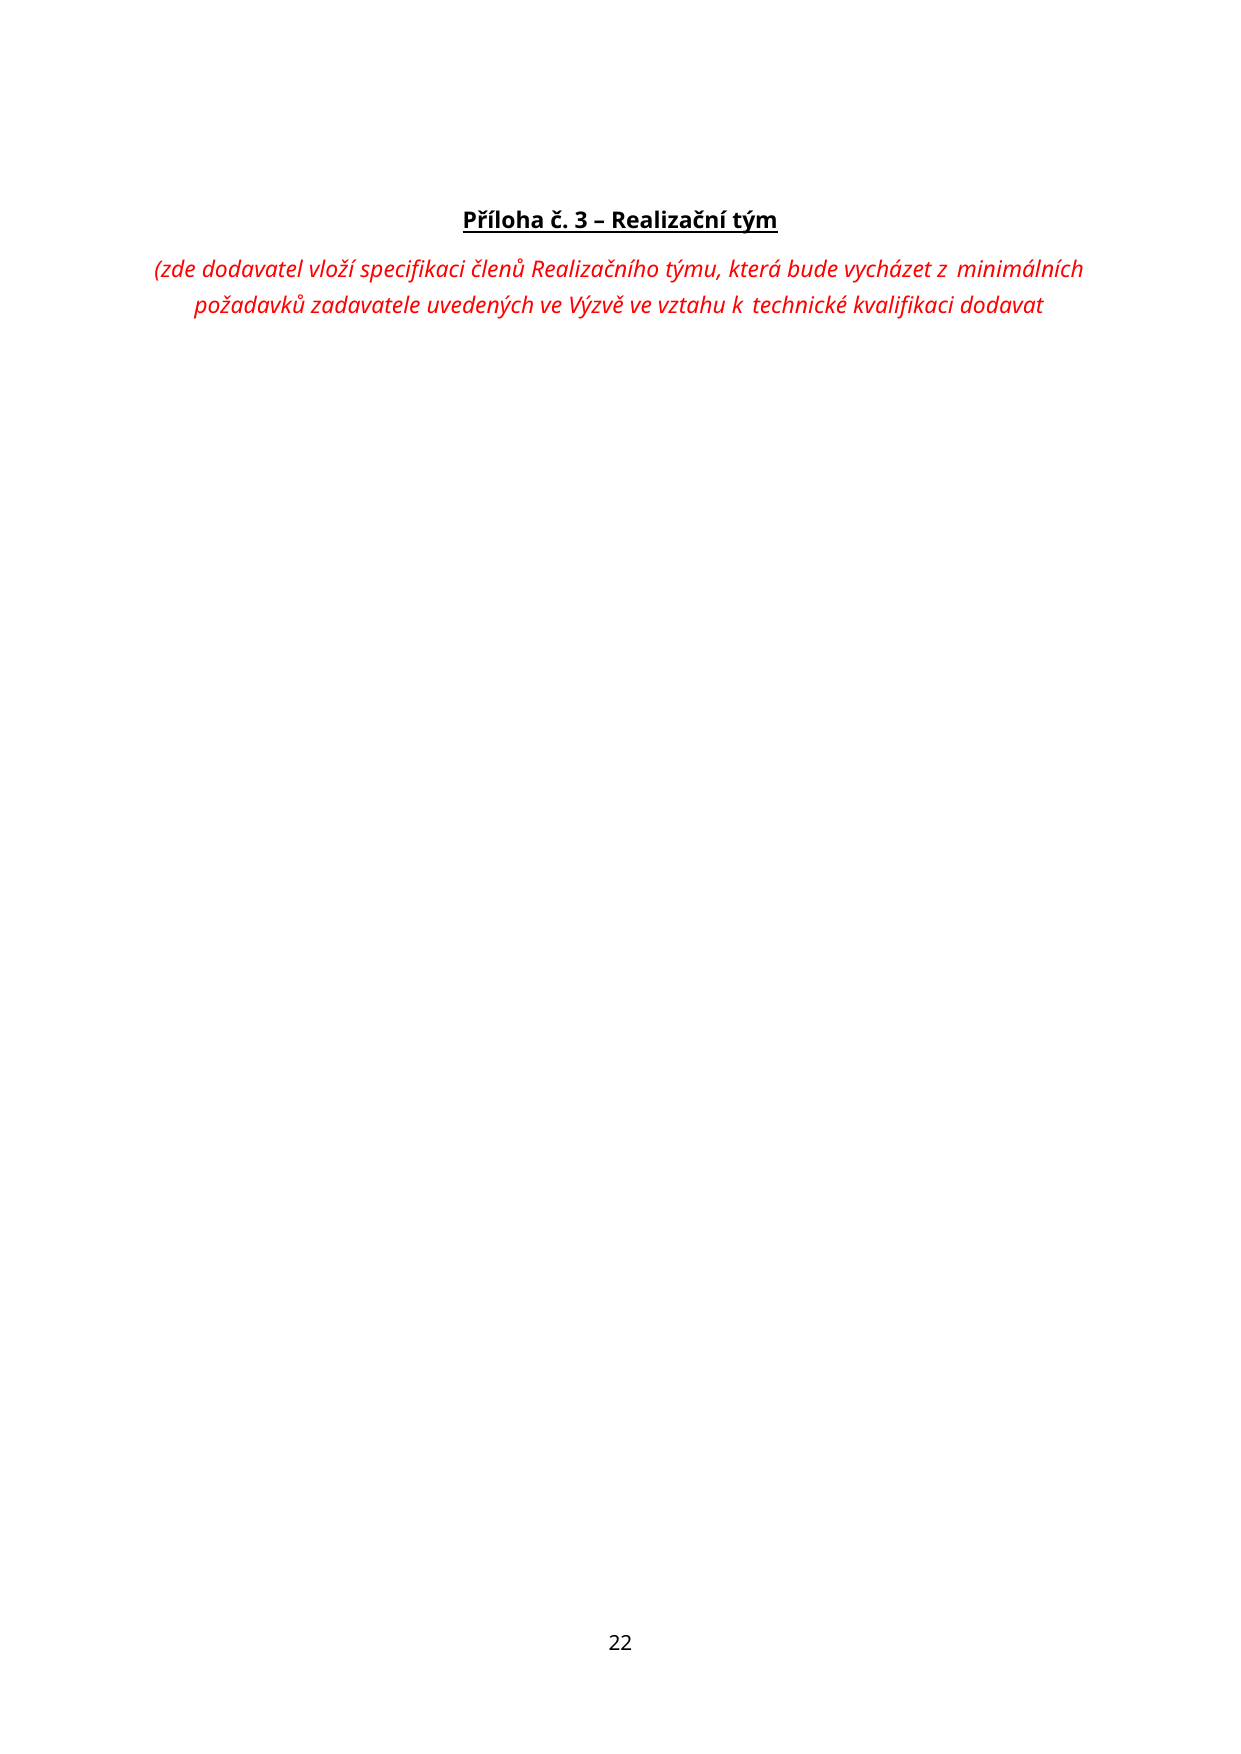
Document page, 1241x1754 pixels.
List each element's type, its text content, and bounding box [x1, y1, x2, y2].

text Příloha č. 3 – Realizační tým [148, 204, 1092, 236]
text (zde dodavatel vloží specifikaci členů Realizačního týmu, která bude vycházet z minimálních požadavků zadavatele uvedených ve Výzvě ve vztahu k technické kvalifikaci dodavat [148, 253, 1092, 320]
